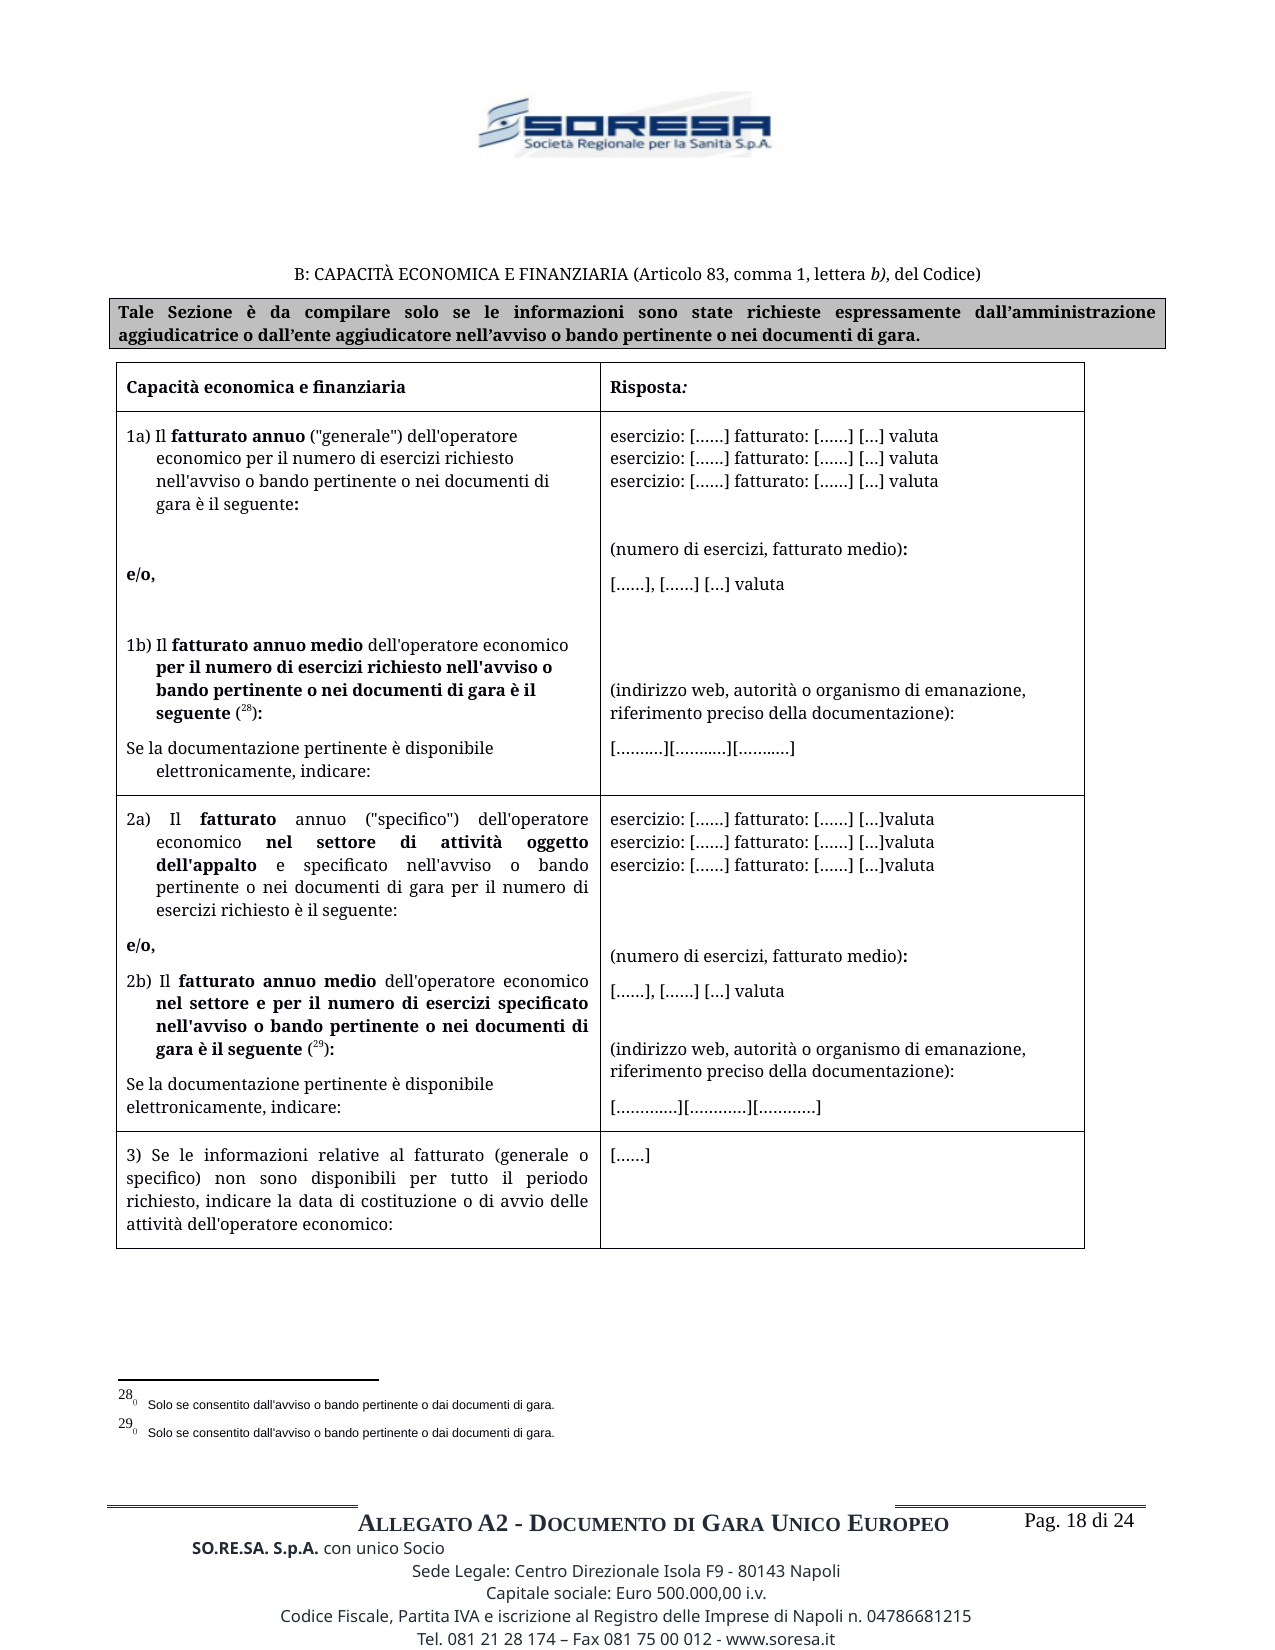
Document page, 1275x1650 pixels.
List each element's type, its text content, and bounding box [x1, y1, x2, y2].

table_header Capacità economica e finanziaria [117, 363, 600, 411]
picture [461, 88, 811, 172]
table_cell 2a) Il fatturato annuo ("specifico") dell'operatore economico nel settore di attività oggetto dell'appalto e specificato nell'avviso o bando pertinente o nei documenti di gara per il numero di esercizi richiesto è il seguente: e/o, 2b) Il fatturato annuo medio dell'operatore economico nel settore e per il numero di esercizi specificato nell'avviso o bando pertinente o nei documenti di gara è il seguente (): Se la documentazione pertinente è disponibile elettronicamente, indicare: [117, 796, 600, 1131]
table_cell esercizio: [……] fatturato: [……] […]valuta esercizio: [……] fatturato: [……] […]valuta esercizio: [……] fatturato: [……] […]valuta (numero di esercizi, fatturato medio): [……], [……] […] valuta (indirizzo web, autorità o organismo di emanazione, riferimento preciso della documentazione): [……….…][…………][…………] [601, 796, 1084, 1131]
table_header Risposta: [601, 363, 1084, 411]
title B: Capacità economica e finanziaria (Articolo 83, comma 1, lettera b), del Codice) [118, 263, 1157, 285]
table_cell 3) Se le informazioni relative al fatturato (generale o specifico) non sono disponibili per tutto il periodo richiesto, indicare la data di costituzione o di avvio delle attività dell'operatore economico: [117, 1132, 600, 1247]
table_cell [……] [601, 1132, 1084, 1247]
table_cell esercizio: [……] fatturato: [……] […] valuta esercizio: [……] fatturato: [……] […] valuta esercizio: [……] fatturato: [……] […] valuta (numero di esercizi, fatturato medio): [……], [……] […] valuta (indirizzo web, autorità o organismo di emanazione, riferimento preciso della documentazione): […….…][……..…][……..…] [601, 412, 1084, 794]
table_cell 1a) Il fatturato annuo ("generale") dell'operatore economico per il numero di esercizi richiesto nell'avviso o bando pertinente o nei documenti di gara è il seguente: e/o, 1b) Il fatturato annuo medio dell'operatore economico per il numero di esercizi richiesto nell'avviso o bando pertinente o nei documenti di gara è il seguente (): Se la documentazione pertinente è disponibile elettronicamente, indicare: [117, 412, 600, 794]
text Tale Sezione è da compilare solo se le informazioni sono state richieste espressamente dall’amministrazione aggiudicatrice o dall’ente aggiudicatore nell’avviso o bando pertinente o nei documenti di gara. [110, 299, 1165, 348]
